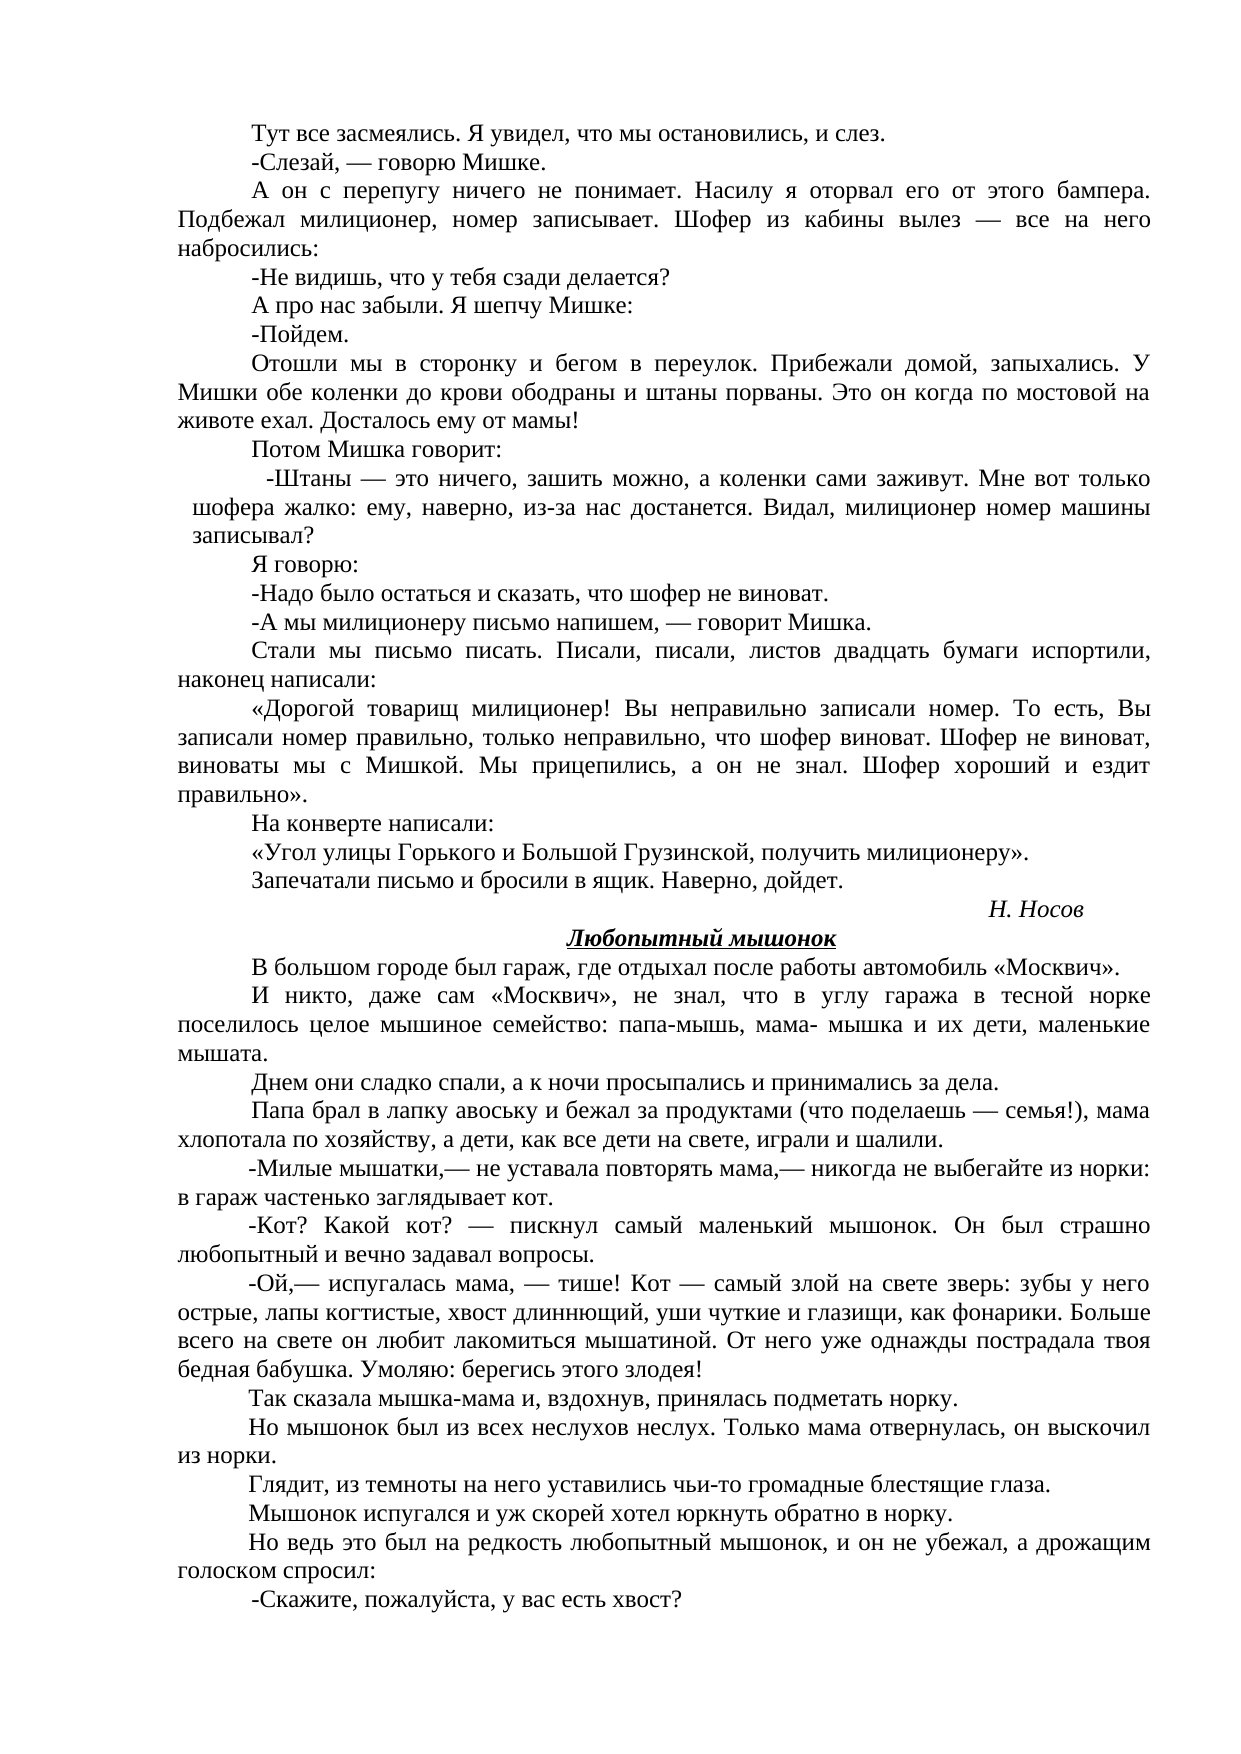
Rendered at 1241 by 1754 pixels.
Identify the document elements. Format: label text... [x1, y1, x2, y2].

text -Скажите, пожалуйста, у вас есть хвост? [251, 1584, 1152, 1613]
text А он с перепугу ничего не понимает. Насилу я оторвал его от этого бампера. Подбежал милиционер, номер записывает. Шофер из кабины вылез — все на него набросились: [177, 176, 1152, 262]
text Мышонок испугался и уж скорей хотел юркнуть обратно в норку. [177, 1498, 1152, 1527]
text Отошли мы в сторонку и бегом в переулок. Прибежали домой, запыхались. У Мишки обе коленки до крови ободраны и штаны порваны. Это он когда по мостовой на животе ехал. Досталось ему от мамы! [177, 348, 1152, 434]
text А про нас забыли. Я шепчу Мишке: [177, 291, 1152, 319]
text Потом Мишка говорит: [177, 434, 1152, 463]
text -Ой,— испугалась мама, — тише! Кот — самый злой на свете зверь: зубы у него острые, лапы когтистые, хвост длиннющий, уши чуткие и глазищи, как фонарики. Больше всего на свете он любит лакомиться мышатиной. От него уже однажды пострадала твоя бедная бабушка. Умоляю: берегись этого злодея! [177, 1268, 1152, 1383]
text -Милые мышатки,— не уставала повторять мама,— никогда не выбегайте из норки: в гараж частенько заглядывает кот. [177, 1153, 1152, 1211]
text Н. Носов [988, 894, 1152, 923]
text Так сказала мышка-мама и, вздохнув, принялась подметать норку. [177, 1383, 1152, 1412]
text -Кот? Какой кот? — пискнул самый маленький мышонок. Он был страшно любопытный и вечно задавал вопросы. [177, 1211, 1152, 1268]
text На конверте написали: [177, 808, 1152, 837]
text Глядит, из темноты на него уставились чьи-то громадные блестящие глаза. [177, 1469, 1152, 1498]
text «Дорогой товарищ милиционер! Вы неправильно записали номер. То есть, Вы записали номер правильно, только неправильно, что шофер виноват. Шофер не виноват, виноваты мы с Мишкой. Мы прицепились, а он не знал. Шофер хороший и ездит правильно». [177, 693, 1152, 808]
text -Слезай, — говорю Мишке. [251, 147, 1152, 176]
text -Надо было остаться и сказать, что шофер не виноват. [251, 578, 1152, 607]
text -Пойдем. [251, 319, 1152, 348]
text Стали мы письмо писать. Писали, писали, листов двадцать бумаги испортили, наконец написали: [177, 636, 1152, 693]
text Любопытный мышонок [177, 923, 1152, 952]
text Папа брал в лапку авоську и бежал за продуктами (что поделаешь — семья!), мама хлопотала по хозяйству, а дети, как все дети на свете, играли и шалили. [177, 1096, 1152, 1153]
text -Не видишь, что у тебя сзади делается? [251, 262, 1152, 291]
text Запечатали письмо и бросили в ящик. Наверно, дойдет. [177, 866, 1152, 894]
text «Угол улицы Горького и Большой Грузинской, получить милиционеру». [177, 837, 1152, 866]
text Но ведь это был на редкость любопытный мышонок, и он не убежал, а дрожащим голоском спросил: [177, 1527, 1152, 1584]
text Днем они сладко спали, а к ночи просыпались и принимались за дела. [177, 1067, 1152, 1096]
text Но мышонок был из всех неслухов неслух. Только мама отвернулась, он выскочил из норки. [177, 1412, 1152, 1469]
text Тут все засмеялись. Я увидел, что мы остановились, и слез. [177, 118, 1152, 147]
text -А мы милиционеру письмо напишем, — говорит Мишка. [251, 607, 1152, 636]
text -Штаны — это ничего, зашить можно, а коленки сами заживут. Мне вот только шофера жалко: ему, наверно, из-за нас достанется. Видал, милиционер номер машины записывал? [192, 463, 1152, 549]
text И никто, даже сам «Москвич», не знал, что в углу гаража в тесной норке поселилось целое мышиное семейство: папа-мышь, мама- мышка и их дети, маленькие мышата. [177, 981, 1152, 1067]
text В большом городе был гараж, где отдыхал после работы автомобиль «Москвич». [177, 952, 1152, 981]
text Я говорю: [177, 549, 1152, 578]
